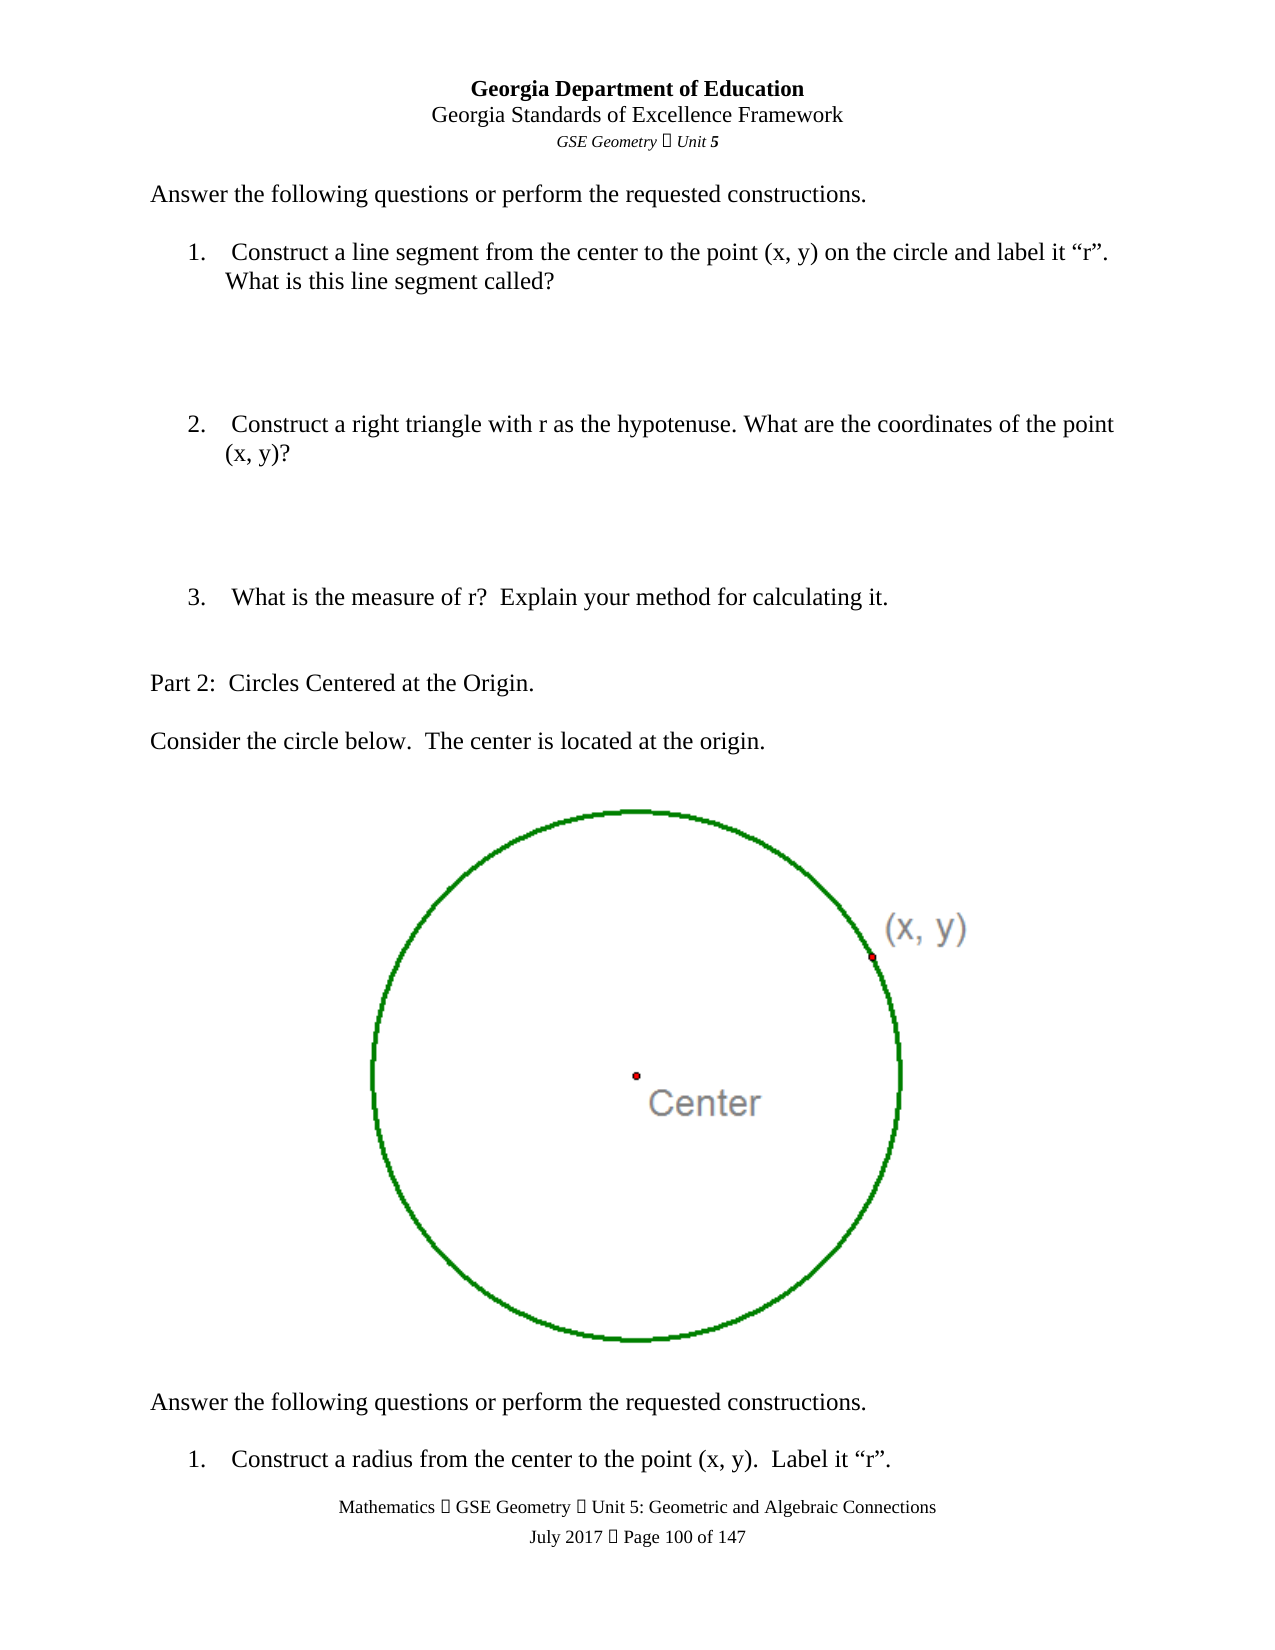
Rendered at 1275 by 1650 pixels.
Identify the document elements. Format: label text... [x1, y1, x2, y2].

text Consider the circle below. The center is located at the origin. [150, 726, 1125, 754]
text Part 2: Circles Centered at the Origin. [150, 668, 1125, 697]
list What is the measure of r? Explain your method for calculating it. [187, 582, 1125, 611]
list Construct a line segment from the center to the point (x, y) on the circle and label it “r”. What is this line segment called? [187, 237, 1125, 294]
picture [272, 783, 1003, 1362]
text Answer the following questions or perform the requested constructions. [150, 179, 1125, 208]
text Answer the following questions or perform the requested constructions. [150, 1387, 1125, 1416]
list Construct a radius from the center to the point (x, y). Label it “r”. [187, 1444, 1125, 1473]
list Construct a right triangle with r as the hypotenuse. What are the coordinates of the point (x, y)? [187, 409, 1125, 467]
